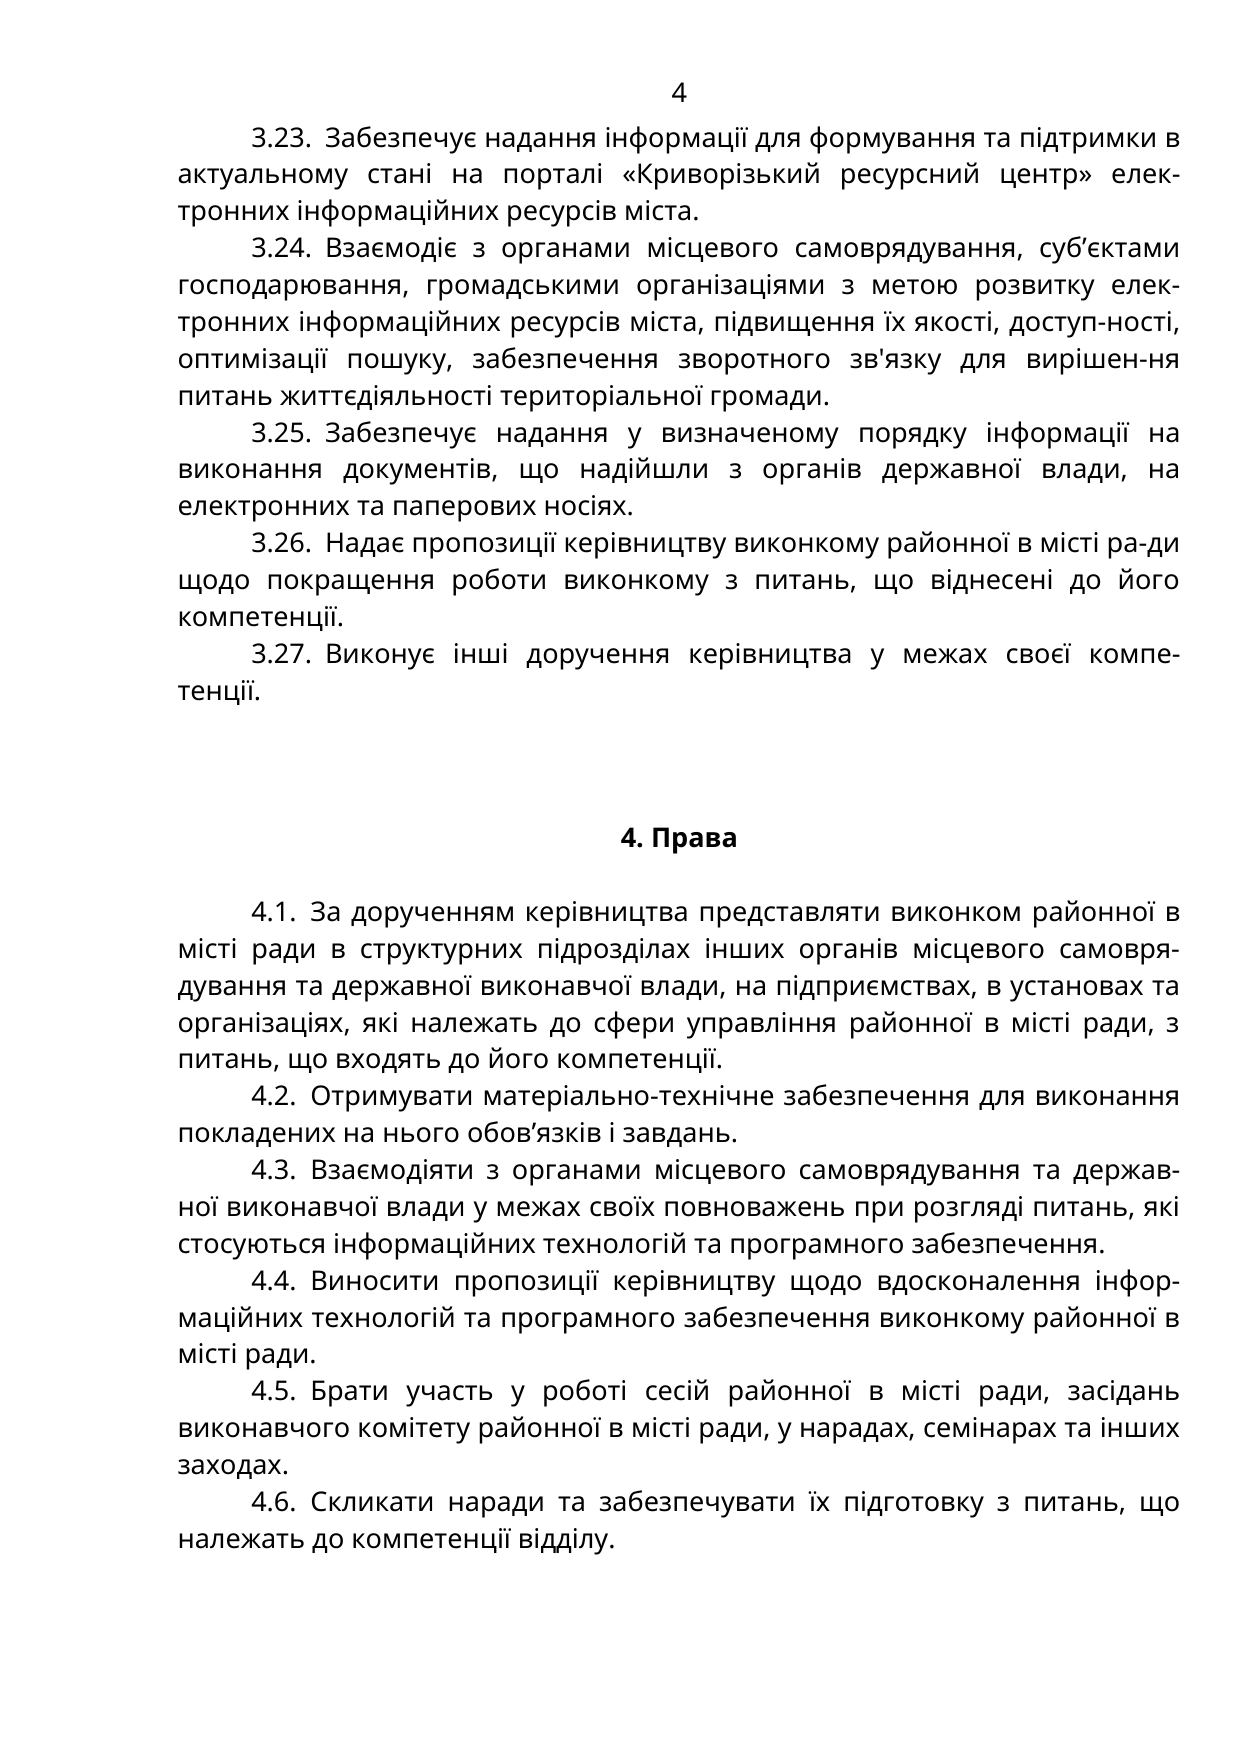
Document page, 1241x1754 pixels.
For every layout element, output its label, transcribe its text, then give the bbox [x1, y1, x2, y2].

list Брати участь у роботі сесій районної в місті ради, засідань виконавчого комітету районної в місті ради, у нарадах, семінарах та інших заходах. [177, 1372, 1181, 1482]
list Надає пропозиції керівництву виконкому районної в місті ра-ди щодо покращення роботи виконкому з питань, що віднесені до його компетенції. [177, 524, 1181, 634]
list За дорученням керівництва представляти виконком районної в місті ради в структурних підрозділах інших органів місцевого самовря-дування та державної виконавчої влади, на підприємствах, в установах та організаціях, які належать до сфери управління районної в місті ради, з питань, що входять до його компетенції. [177, 892, 1181, 1077]
list Забезпечує надання інформації для формування та підтримки в актуальному стані на порталі «Криворізький ресурсний центр» елек-тронних інформаційних ресурсів міста. [177, 118, 1181, 229]
list Взаємодіє з органами місцевого самоврядування, суб’єктами господарювання, громадськими організаціями з метою розвитку елек-тронних інформаційних ресурсів міста, підвищення їх якості, доступ-ності, оптимізації пошуку, забезпечення зворотного зв'язку для вирішен-ня питань життєдіяльності територіальної громади. [177, 229, 1181, 413]
list Взаємодіяти з органами місцевого самоврядування та держав-ної виконавчої влади у межах своїх повноважень при розгляді питань, які стосуються інформаційних технологій та програмного забезпечення. [177, 1151, 1181, 1261]
list Виносити пропозиції керівництву щодо вдосконалення інфор-маційних технологій та програмного забезпечення виконкому районної в місті ради. [177, 1261, 1181, 1372]
list Скликати наради та забезпечувати їх підготовку з питань, що належать до компетенції відділу. [177, 1482, 1181, 1556]
text 4. Права [177, 819, 1181, 856]
list Отримувати матеріально-технічне забезпечення для виконання покладених на нього обов’язків і завдань. [177, 1077, 1181, 1151]
list Виконує інші доручення керівництва у межах своєї компе-тенції. [177, 634, 1181, 708]
list Забезпечує надання у визначеному порядку інформації на виконання документів, що надійшли з органів державної влади, на електронних та паперових носіях. [177, 413, 1181, 524]
